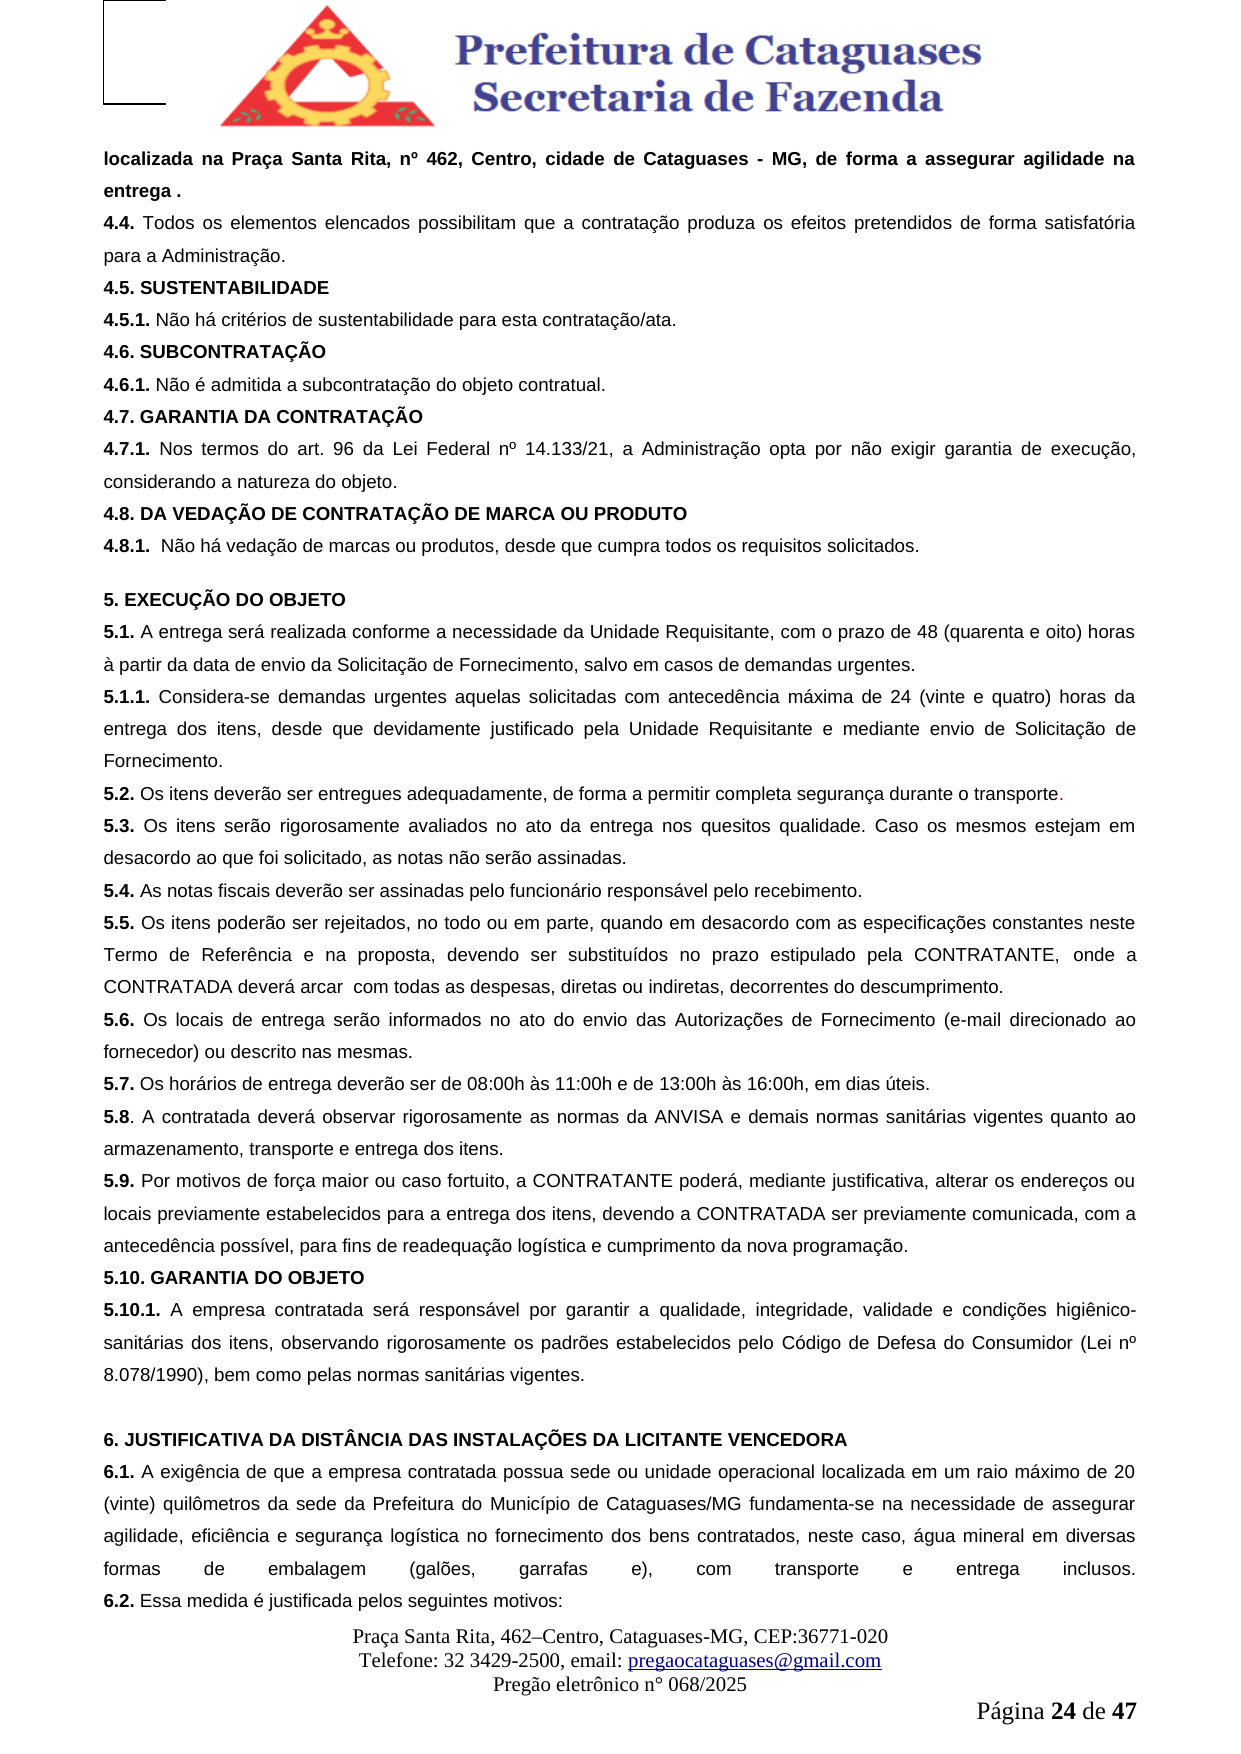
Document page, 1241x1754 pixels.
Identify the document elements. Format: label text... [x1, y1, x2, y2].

text 5.1. A entrega será realizada conforme a necessidade da Unidade Requisitante, com o prazo de 48 (quarenta e oito) horas à partir da data de envio da Solicitação de Fornecimento, salvo em casos de demandas urgentes. [103, 621, 1137, 675]
text 5.3. Os itens serão rigorosamente avaliados no ato da entrega nos quesitos qualidade. Caso os mesmos estejam em desacordo ao que foi solicitado, as notas não serão assinadas. [103, 815, 1137, 869]
text 5.1.1. Considera-se demandas urgentes aquelas solicitadas com antecedência máxima de 24 (vinte e quatro) horas da entrega dos itens, desde que devidamente justificado pela Unidade Requisitante e mediante envio de Solicitação de Fornecimento. [103, 686, 1137, 772]
text 5.5. Os itens poderão ser rejeitados, no todo ou em parte, quando em desacordo com as especificações constantes neste Termo de Referência e na proposta, devendo ser substituídos no prazo estipulado pela CONTRATANTE, onde a CONTRATADA deverá arcar com todas as despesas, diretas ou indiretas, decorrentes do descumprimento. [103, 912, 1137, 998]
list 4.4. Todos os elementos elencados possibilitam que a contratação produza os efeitos pretendidos de forma satisfatória para a Administração. [103, 212, 1137, 266]
text 5.4. As notas fiscais deverão ser assinadas pelo funcionário responsável pelo recebimento. [103, 879, 1137, 901]
text 6.1. A exigência de que a empresa contratada possua sede ou unidade operacional localizada em um raio máximo de 20 (vinte) quilômetros da sede da Prefeitura do Município de Cataguases/MG fundamenta-se na necessidade de assegurar agilidade, eficiência e segurança logística no fornecimento dos bens contratados, neste caso, água mineral em diversas formas de embalagem (galões, garrafas e), com transporte e entrega inclusos. 6.2. Essa medida é justificada pelos seguintes motivos: [103, 1461, 1137, 1611]
text 4.8.1. Não há vedação de marcas ou produtos, desde que cumpra todos os requisitos solicitados. [103, 535, 1137, 557]
text 5.6. Os locais de entrega serão informados no ato do envio das Autorizações de Fornecimento (e-mail direcionado ao fornecedor) ou descrito nas mesmas. [103, 1009, 1137, 1062]
text 5.2. Os itens deverão ser entregues adequadamente, de forma a permitir completa segurança durante o transporte. [103, 783, 1137, 804]
text 4.6.1. Não é admitida a subcontratação do objeto contratual. [103, 373, 1137, 395]
text 4.7.1. Nos termos do art. 96 da Lei Federal nº 14.133/21, a Administração opta por não exigir garantia de execução, considerando a natureza do objeto. [103, 438, 1137, 492]
text 5.8. A contratada deverá observar rigorosamente as normas da ANVISA e demais normas sanitárias vigentes quanto ao armazenamento, transporte e entrega dos itens. [103, 1106, 1137, 1159]
text 5.10.1. A empresa contratada será responsável por garantir a qualidade, integridade, validade e condições higiênico-sanitárias dos itens, observando rigorosamente os padrões estabelecidos pelo Código de Defesa do Consumidor (Lei nº 8.078/1990), bem como pelas normas sanitárias vigentes. [103, 1299, 1137, 1385]
list 4.5. SUSTENTABILIDADE [103, 277, 1137, 298]
text 4.5.1. Não há critérios de sustentabilidade para esta contratação/ata. [103, 309, 1137, 331]
text 5.10. GARANTIA DO OBJETO [103, 1267, 1137, 1288]
text 4.8. DA VEDAÇÃO DE CONTRATAÇÃO DE MARCA OU PRODUTO [103, 503, 1137, 524]
text 5.9. Por motivos de força maior ou caso fortuito, a CONTRATANTE poderá, mediante justificativa, alterar os endereços ou locais previamente estabelecidos para a entrega dos itens, devendo a CONTRATADA ser previamente comunicada, com a antecedência possível, para fins de readequação logística e cumprimento da nova programação. [103, 1170, 1137, 1256]
text 4.7. GARANTIA DA CONTRATAÇÃO [103, 406, 1137, 427]
text 5.7. Os horários de entrega deverão ser de 08:00h às 11:00h e de 13:00h às 16:00h, em dias úteis. [103, 1073, 1137, 1095]
text 4.6. SUBCONTRATAÇÃO [103, 341, 1137, 363]
text 5. EXECUÇÃO DO OBJETO [103, 589, 1137, 610]
picture [165, 0, 1075, 148]
text 6. JUSTIFICATIVA DA DISTÂNCIA DAS INSTALAÇÕES DA LICITANTE VENCEDORA [103, 1428, 1137, 1450]
